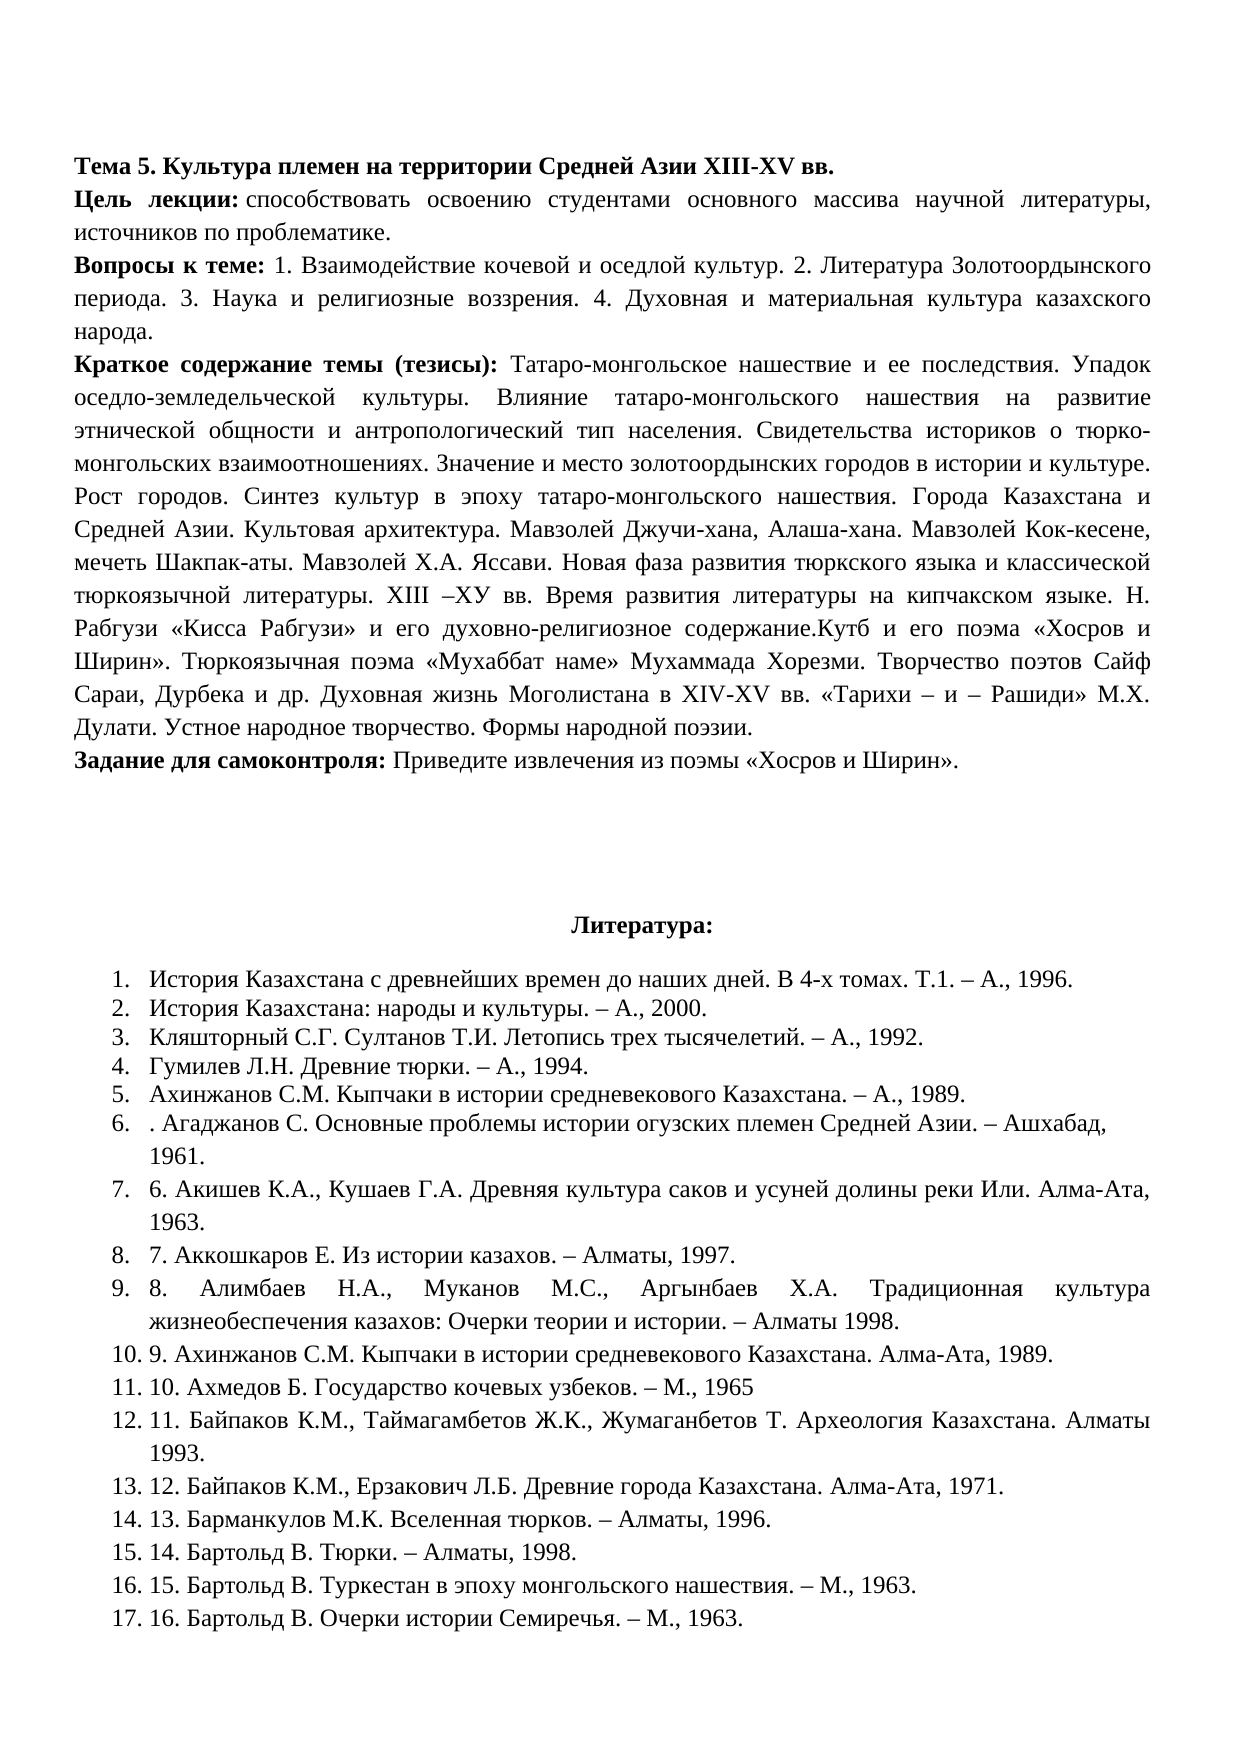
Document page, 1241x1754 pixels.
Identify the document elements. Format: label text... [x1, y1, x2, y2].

list 13. Барманкулов М.К. Вселенная тюрков. – Алматы, 1996. [111, 1504, 1152, 1533]
list 6. Акишев К.А., Кушаев Г.А. Древняя культура саков и усуней долины реки Или. Алма-Ата, 1963. [111, 1174, 1152, 1236]
list Ахинжанов С.М. Кыпчаки в истории средневекового Казахстана. – А., 1989. [111, 1079, 1152, 1108]
list 10. Ахмедов Б. Государство кочевых узбеков. – М., 1965 [111, 1372, 1152, 1401]
list История Казахстана с древнейших времен до наших дней. В 4-х томах. Т.1. – А., 1996. [111, 964, 1152, 993]
list 7. Аккошкаров Е. Из истории казахов. – Алматы, 1997. [111, 1240, 1152, 1269]
list 11. Байпаков К.М., Таймагамбетов Ж.К., Жумаганбетов Т. Археология Казахстана. Алматы 1993. [111, 1405, 1152, 1467]
list 9. Ахинжанов С.М. Кыпчаки в истории средневекового Казахстана. Алма-Ата, 1989. [111, 1339, 1152, 1368]
text Краткое содержание темы (тезисы): Татаро-монгольское нашествие и ее последствия. Упадок оседло-земледельческой культуры. Влияние татаро-монгольского нашествия на развитие этнической общности и антропологический тип населения. Свидетельства историков о тюрко-монгольских взаимоотношениях. Значение и место золотоордынских городов в истории и культуре. Рост городов. Синтез культур в эпоху татаро-монгольского нашествия. Города Казахстана и Средней Азии. Культовая архитектура. Мавзолей Джучи-хана, Алаша-хана. Мавзолей Кок-кесене, мечеть Шакпак-аты. Мавзолей Х.А. Яссави. Новая фаза развития тюркского языка и классической тюркоязычной литературы. ХІІІ –ХУ вв. Время развития литературы на кипчакском языке. Н. Рабгузи «Кисса Рабгузи» и его духовно-религиозное содержание.Кутб и его поэма «Хосров и Ширин». Тюркоязычная поэма «Мухаббат наме» Мухаммада Хорезми. Творчество поэтов Сайф Сараи, Дурбека и др. Духовная жизнь Моголистана в XIV-XV вв. «Тарихи – и – Рашиди» М.Х. Дулати. Устное народное творчество. Формы народной поэзии. [74, 349, 1152, 741]
list 14. Бартольд В. Тюрки. – Алматы, 1998. [111, 1537, 1152, 1566]
list Гумилев Л.Н. Древние тюрки. – А., 1994. [111, 1051, 1152, 1079]
text Тема 5. Культура племен на территории Средней Азии XIII-XV вв. [74, 151, 1152, 180]
list 8. Алимбаев Н.А., Муканов М.С., Аргынбаев Х.А. Традиционная культура жизнеобеспечения казахов: Очерки теории и истории. – Алматы 1998. [111, 1273, 1152, 1335]
list 16. Бартольд В. Очерки истории Семиречья. – М., 1963. [111, 1603, 1152, 1632]
text Вопросы к теме: 1. Взаимодействие кочевой и оседлой культур. 2. Литература Золотоордынского периода. 3. Наука и религиозные воззрения. 4. Духовная и материальная культура казахского народа. [74, 250, 1152, 345]
list 12. Байпаков К.М., Ерзакович Л.Б. Древние города Казахстана. Алма-Ата, 1971. [111, 1471, 1152, 1500]
list История Казахстана: народы и культуры. – А., 2000. [111, 993, 1152, 1022]
text Литература: [74, 911, 1152, 939]
list 15. Бартольд В. Туркестан в эпоху монгольского нашествия. – М., 1963. [111, 1571, 1152, 1599]
list . Агаджанов С. Основные проблемы истории огузских племен Средней Азии. – Ашхабад, 1961. [111, 1108, 1152, 1170]
text Цель лекции: способствовать освоению студентами основного массива научной литературы, источников по проблематике. [74, 184, 1152, 246]
text Задание для самоконтроля: Приведите извлечения из поэмы «Хосров и Ширин». [74, 746, 1152, 774]
list Кляшторный С.Г. Султанов Т.И. Летопись трех тысячелетий. – А., 1992. [111, 1022, 1152, 1051]
